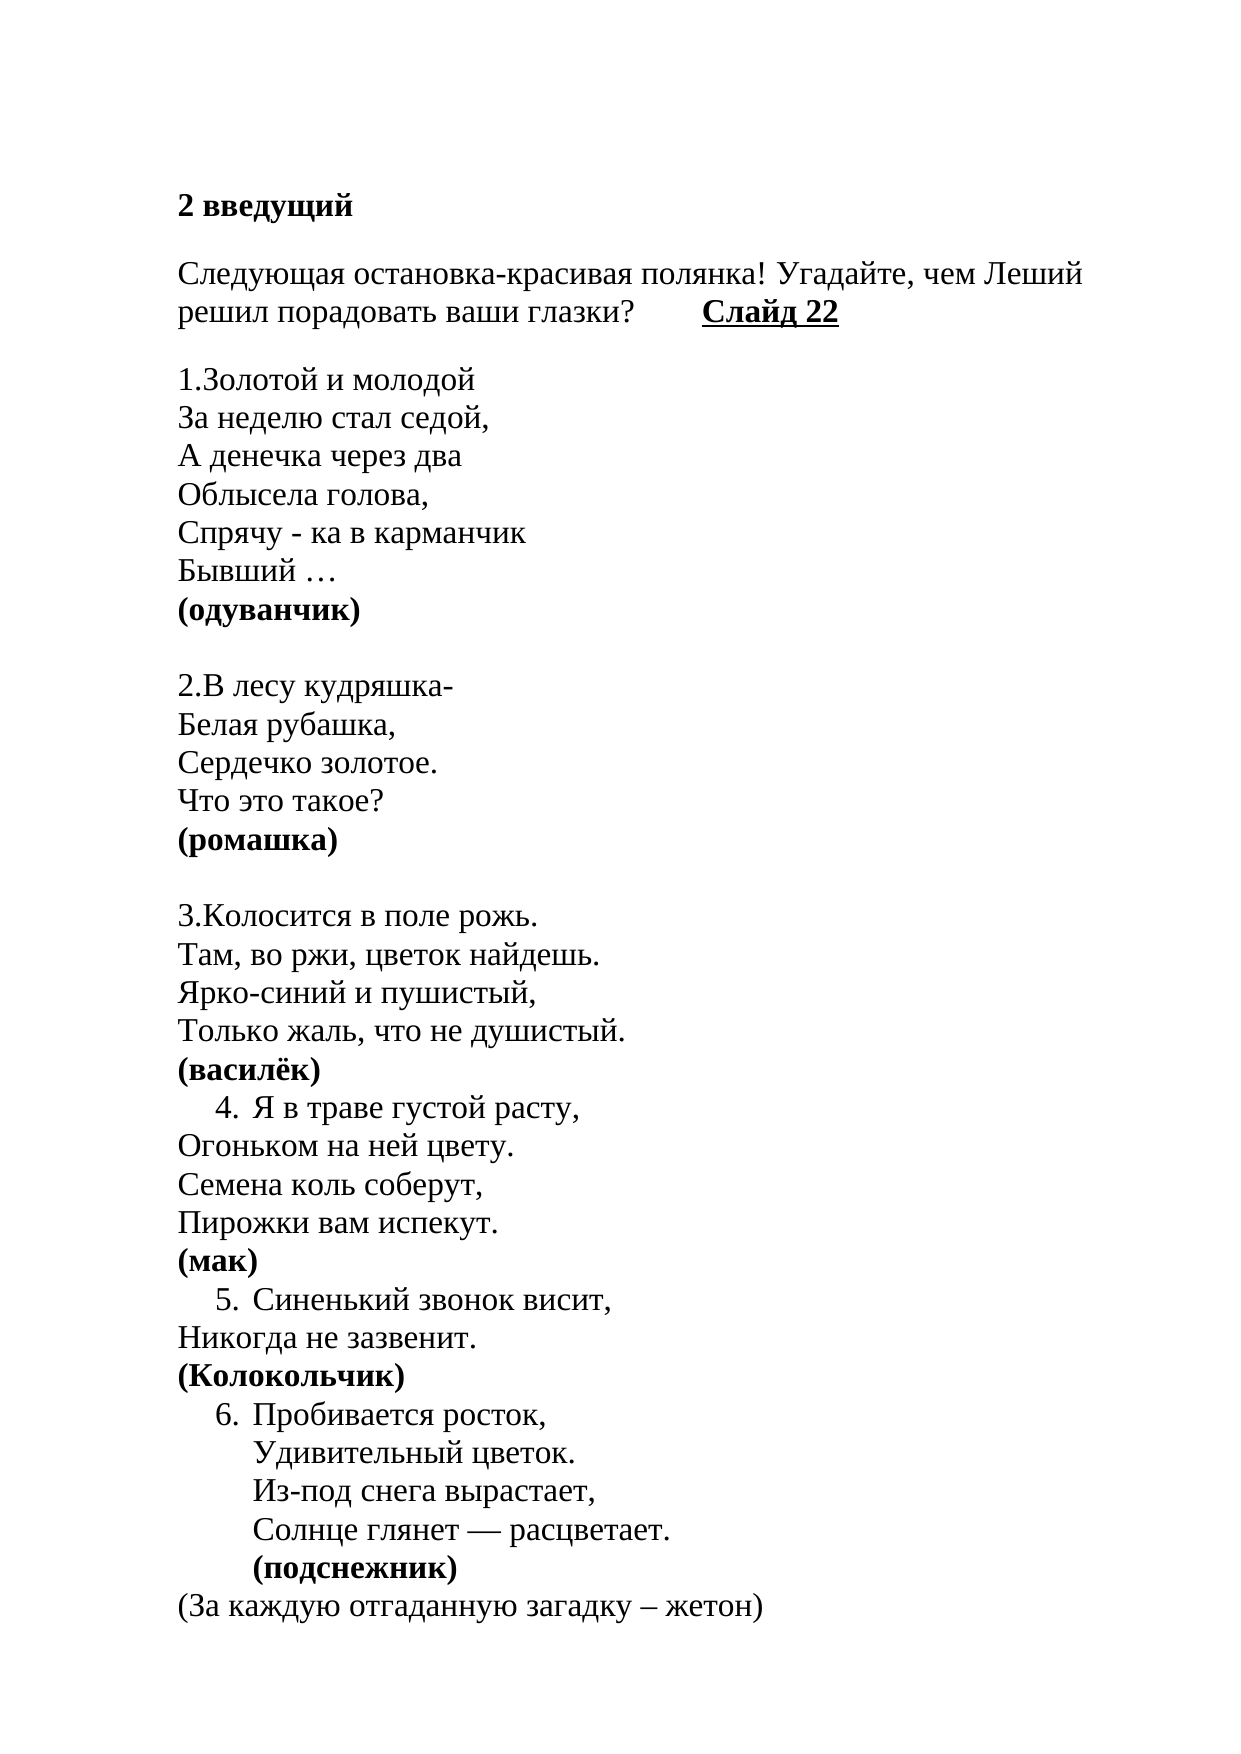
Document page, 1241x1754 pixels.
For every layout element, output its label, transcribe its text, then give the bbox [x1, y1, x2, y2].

text А денечка через два [177, 436, 1152, 474]
text 2.В лесу кудряшка- [177, 666, 1152, 704]
text Что это такое? [177, 781, 1152, 819]
text Спрячу - ка в карманчик [177, 512, 1152, 551]
text Ярко-синий и пушистый, [177, 972, 1152, 1011]
text (одуванчик) [177, 589, 1152, 627]
list Пробивается росток, Удивительный цветок. Из-под снега вырастает, Солнце глянет — расцветает. [215, 1394, 1152, 1547]
list Я в траве густой расту, [215, 1087, 1152, 1126]
text Огоньком на ней цвету. [177, 1126, 1152, 1164]
text Облысела голова, [177, 474, 1152, 512]
text Бывший … [177, 551, 1152, 589]
text 2 введущий [177, 186, 1152, 224]
text 3.Колосится в поле рожь. [177, 896, 1152, 934]
text Там, во ржи, цветок найдешь. [177, 934, 1152, 972]
text (Колокольчик) [177, 1356, 1152, 1394]
text Следующая остановка-красивая полянка! Угадайте, чем Леший решил порадовать ваши глазки? Слайд 22 [177, 253, 1152, 330]
text Никогда не зазвенит. [177, 1317, 1152, 1356]
text Семена коль соберут, [177, 1164, 1152, 1202]
list Синенький звонок висит, [215, 1279, 1152, 1317]
text (ромашка) [177, 819, 1152, 857]
text 1.Золотой и молодой [177, 359, 1152, 397]
text Только жаль, что не душистый. [177, 1011, 1152, 1049]
list (подснежник) [252, 1547, 1152, 1586]
text Белая рубашка, [177, 704, 1152, 742]
text (мак) [177, 1241, 1152, 1279]
text Сердечко золотое. [177, 742, 1152, 781]
text За неделю стал седой, [177, 397, 1152, 436]
text (василёк) [177, 1049, 1152, 1087]
text Пирожки вам испекут. [177, 1202, 1152, 1241]
text (За каждую отгаданную загадку – жетон) [177, 1586, 1152, 1624]
